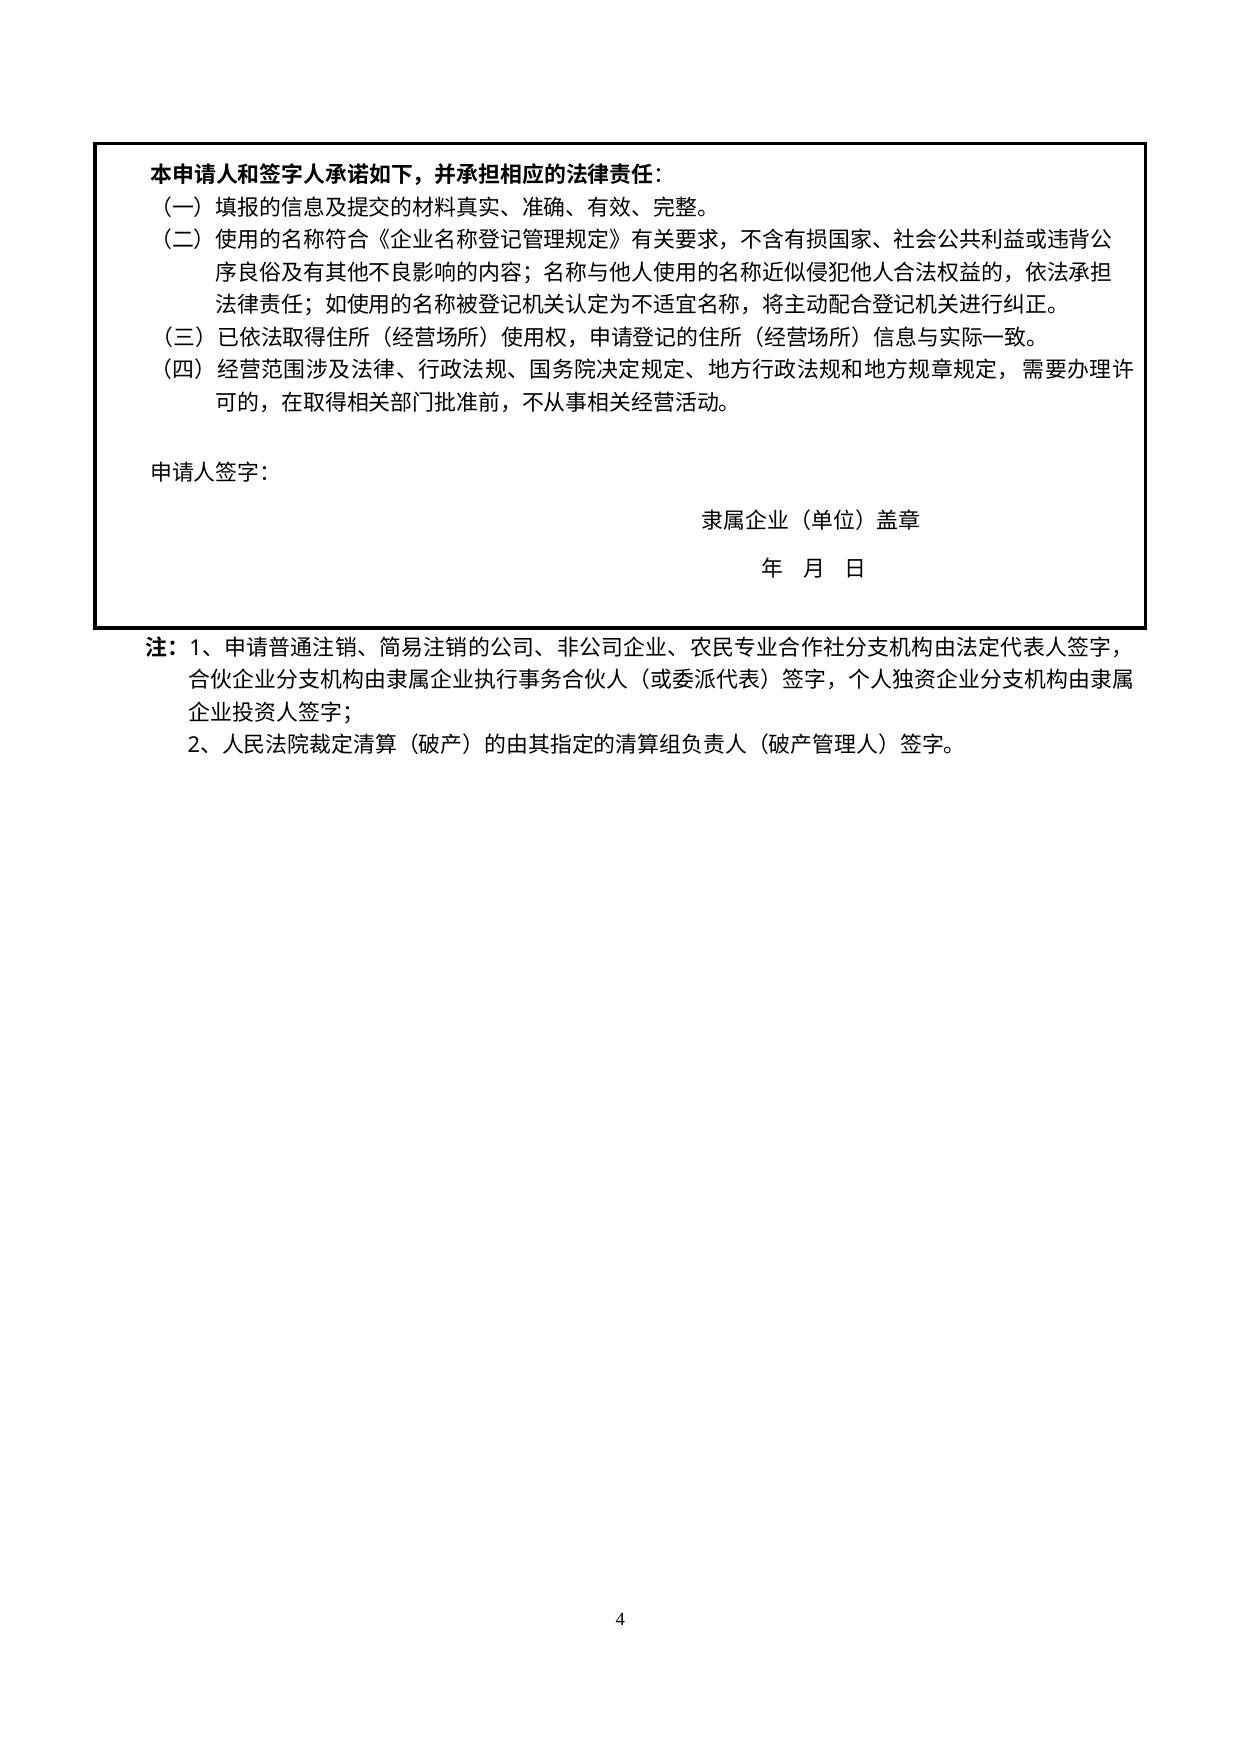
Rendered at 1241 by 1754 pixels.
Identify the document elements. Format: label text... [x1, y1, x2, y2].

table_cell 本申请人和签字人承诺如下，并承担相应的法律责任： （一）填报的信息及提交的材料真实、准确、有效、完整。 （二）使用的名称符合《企业名称登记管理规定》有关要求，不含有损国家、社会公共利益或违背公序良俗及有其他不良影响的内容；名称与他人使用的名称近似侵犯他人合法权益的，依法承担法律责任；如使用的名称被登记机关认定为不适宜名称，将主动配合登记机关进行纠正。 （三）已依法取得住所（经营场所）使用权，申请登记的住所（经营场所）信息与实际一致。 （四）经营范围涉及法律、行政法规、国务院决定规定、地方行政法规和地方规章规定，需要办理许可的，在取得相关部门批准前，不从事相关经营活动。 申请人签字： 隶属企业（单位）盖章 年 月 日 [97, 145, 1144, 626]
text 2、人民法院裁定清算（破产）的由其指定的清算组负责人（破产管理人）签字。 [56, 727, 1175, 759]
text 注：1、申请普通注销、简易注销的公司、非公司企业、农民专业合作社分支机构由法定代表人签字，合伙企业分支机构由隶属企业执行事务合伙人（或委派代表）签字，个人独资企业分支机构由隶属企业投资人签字； [145, 630, 1134, 727]
